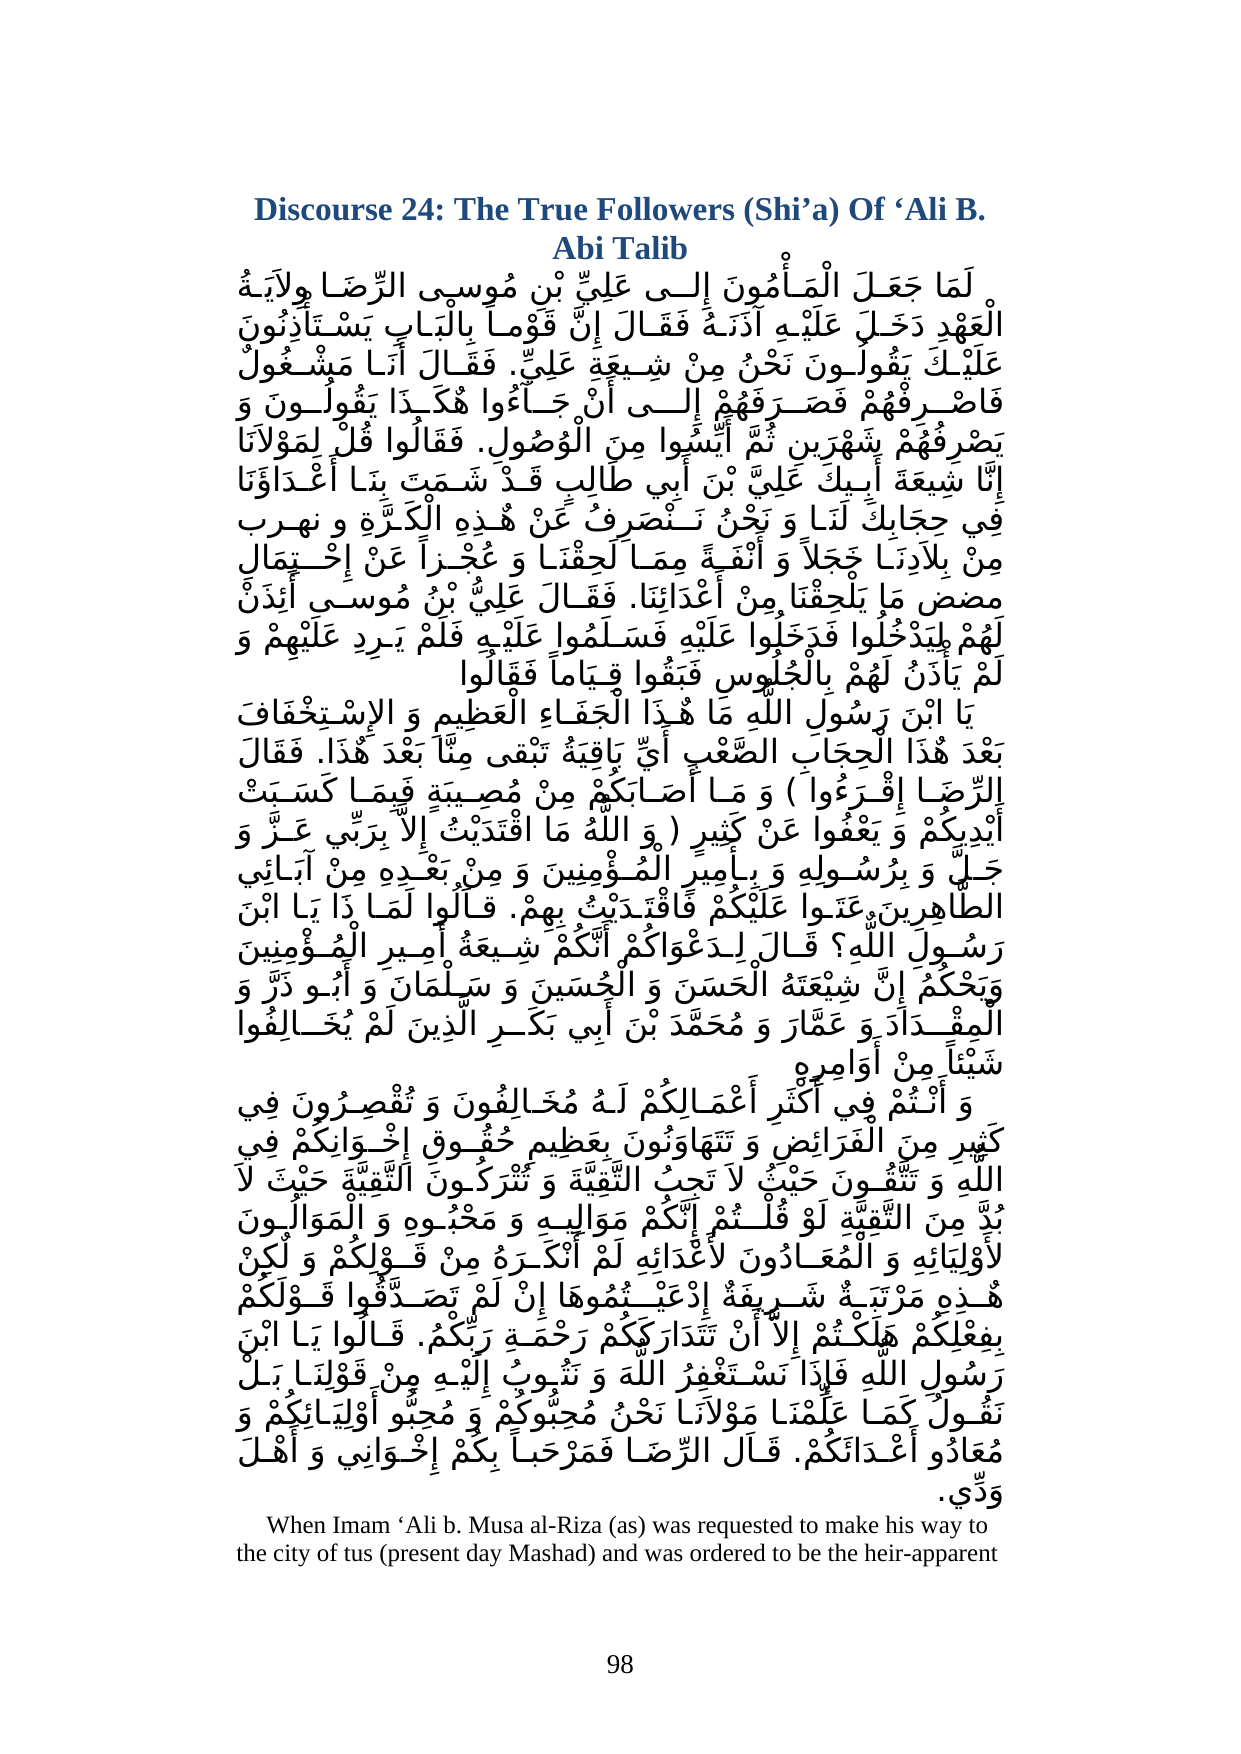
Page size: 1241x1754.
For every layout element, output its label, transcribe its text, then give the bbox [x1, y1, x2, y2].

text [236, 1510, 1004, 1567]
subtitle Discourse 24: The True Followers (Shi’a) Of ‘Ali B. Abi Talib [236, 190, 1004, 266]
text يَا ابْنَ رَسُولِ اللٌّهِ مَا هٌذَا الْجَفَاءِ الْعَظِيمِ وَ الإِسْتِخْفَافَ بَعْدَ هٌذَا الْحِجَابِ الصَّعْبِ أَيِّ بَاقِيَةُ تَبْقى مِنَّا بَعْدَ هٌذَا. فَقَالَ الرِّضَا إِقْرَءُوا ) وَ مَا أَصَابَكُمْ مِنْ مُصِيبَةٍ فَبِمَا كَسَبَتْ أَيْدِيكُمْ وَ يَعْفُوا عَنْ كَثِيرٍ ( وَ اللٌّهُ مَا اقْتَدَيْتُ إِلاَّ بِرَبِّي عَزَّ وَ جَلَّ وَ بِرُسُولِهِ وَ بِأَمِيرِ الْمُؤْمِنِينَ وَ مِنْ بَعْدِهِ مِنْ آبَائِي الطَّاهِرِينَ عَتَوا عَلَيْكُمْ فَاقْتَدَيْتُ بِهِمْ. قاَلُوا لَمَا ذَا يَا ابْنَ رَسُولِ اللٌّهِ؟ قَالَ لِدَعْوَاكُمْ أَنَّكُمْ شِيعَةُ أَمِيرِ الْمُؤْمِنِينَ وَيَحْكُمُ إِنَّ شِيْعَتَهُ الْحَسَنَ وَ الْحُسَينَ وَ سَلْمَانَ وَ أَبُو ذَرَّ وَ الْمِقْدَادَ وَ عَمَّارَ وَ مُحَمَّدَ بْنَ أَبِي بَكَرِ الَّذِينَ لَمْ يُخَالِفُوا شَيْئاً مِنْ أَوَامِرِهِ [236, 694, 1004, 1082]
text لَمَا جَعَلَ الْمَأْمُونَ إِلـى عَلِيِّ بْنِ مُوسى الرِّضَا وِلاَيَةُ الْعَهْدِ دَخَلَ عَلَيْهِ آذَنَهُ فَقَالَ إِنَّ قَوْماً بِالْبَابِ يَسْتَأْذِنُونَ عَلَيْكَ يَقُولُونَ نَحْنُ مِنْ شِيعَةِ عَلِيِّ. فَقَالَ أَنَا مَشْغُولٌ فَاصْرِفْهُمْ فَصَرَفَهُمْ إِلـى أَنْ جَآءُوا هٌكَذَا يَقُولُونَ وَ يَصْرِفُهُمْ شَهْرَينِ ثُمَّ أَيِّسُوا مِنَ الْوُصُولِ. فَقَالُوا قُلْ لِمَوْلاَنَا إِنَّا شِيعَةَ أَبِـيكَ عَلِيَّ بْنَ أَبِي طَالِبٍ قَدْ شَمَتَ بِنَا أَعْدَاؤَنَا فِي حِجَابِكَ لَنَا وَ نَحْنُ نَـنْصَرِفُ عَنْ هٌذِهِ الْكَرَّةِ و نهرب مِنْ بِلاَدِنَا خَجَلاً وَ أَنْفَةً مِمَا لَحِقْنَا وَ عُجْزاً عَنْ إِحْـتِمَالِ مضض مَا يَلْحِقْنَا مِنْ أَعْدَائِنَا. فَقَالَ عَلِيُّ بْنُ مُوسى أَئِذَنْ لَهُمْ لِيَدْخُلُوا فَدَخَلُوا عَلَيْهِ فَسَلَمُوا عَلَيْهِ فَلَمْ يَرِدِ عَلَيْهِمْ وَ لَمْ يَأْذَنُ لَهُمْ بِالْجُلُوسِ فَبَقُوا قِـيَاماً فَقَالُوا [236, 266, 1004, 694]
text وَ أَنْـتُمْ فِي أَكْثَرِ أَعْمَالِكُمْ لَهُ مُخَالِفُونَ وَ تُقْصِرُونَ فِي كَثِيرِ مِنَ الْفَرَائِضِ وَ تَتَهَاوَنُونَ بِعَظِيمِ حُقُوقِ إِخْوَانِكُمْ فِي اللٌّهِ وَ تَتَّقُونَ حَيْثُ لاَ تَجِبُ التَّقِيَّةَ وَ تُتْرَكُونَ التَّقِيَّةَ حَيْثَ لاَ بُدَّ مِنَ التَّقِيَّةِ لَوْ قُلْـتُمْ إِنَّكُمْ مَوَالِيهِ وَ مَحْبُوهِ وَ الْمَوَالُونَ لأَوْلِيَائِهِ وَ الْمُعَادُونَ لأَعْدَائِهِ لَمْ أَنْكَرَهُ مِنْ قَوْلِكُمْ وَ لٌكِنْ هٌذِهِ مَرْتَبَةٌ شَرِيفَةٌ إِدْعَيْـتُمُوهَا إِنْ لَمْ تَصَدَّقُوا قَوْلَكُمْ بِفِعْلِكُمْ هَلَكْـتُمْ إِلاَّ أَنْ تَتَدَارَكَكُمْ رَحْمَةِ رَبِّكْمُ. قَالُوا يَا ابْنَ رَسُولِ اللٌّهِ فَإِذَا نَسْتَغْفِرُ اللٌّهَ وَ نَتُوبُ إِلَيْهِ مِنْ قَوْلِنَا بَلْ نَقُولُ كَمَا عَلِّمْنَا مَوْلاَنَا نَحْنُ مُحِبُّوكُمْ وَ مُحِبُّو أَوْلِيَائِكُمْ وَ مُعَادُو أَعْدَائَكُمْ. قَاَل الرِّضَا فَمَرْحَباً بِكُمْ إِخْوَانِي وَ أَهْلَ وَدِّي. [236, 1082, 1004, 1510]
